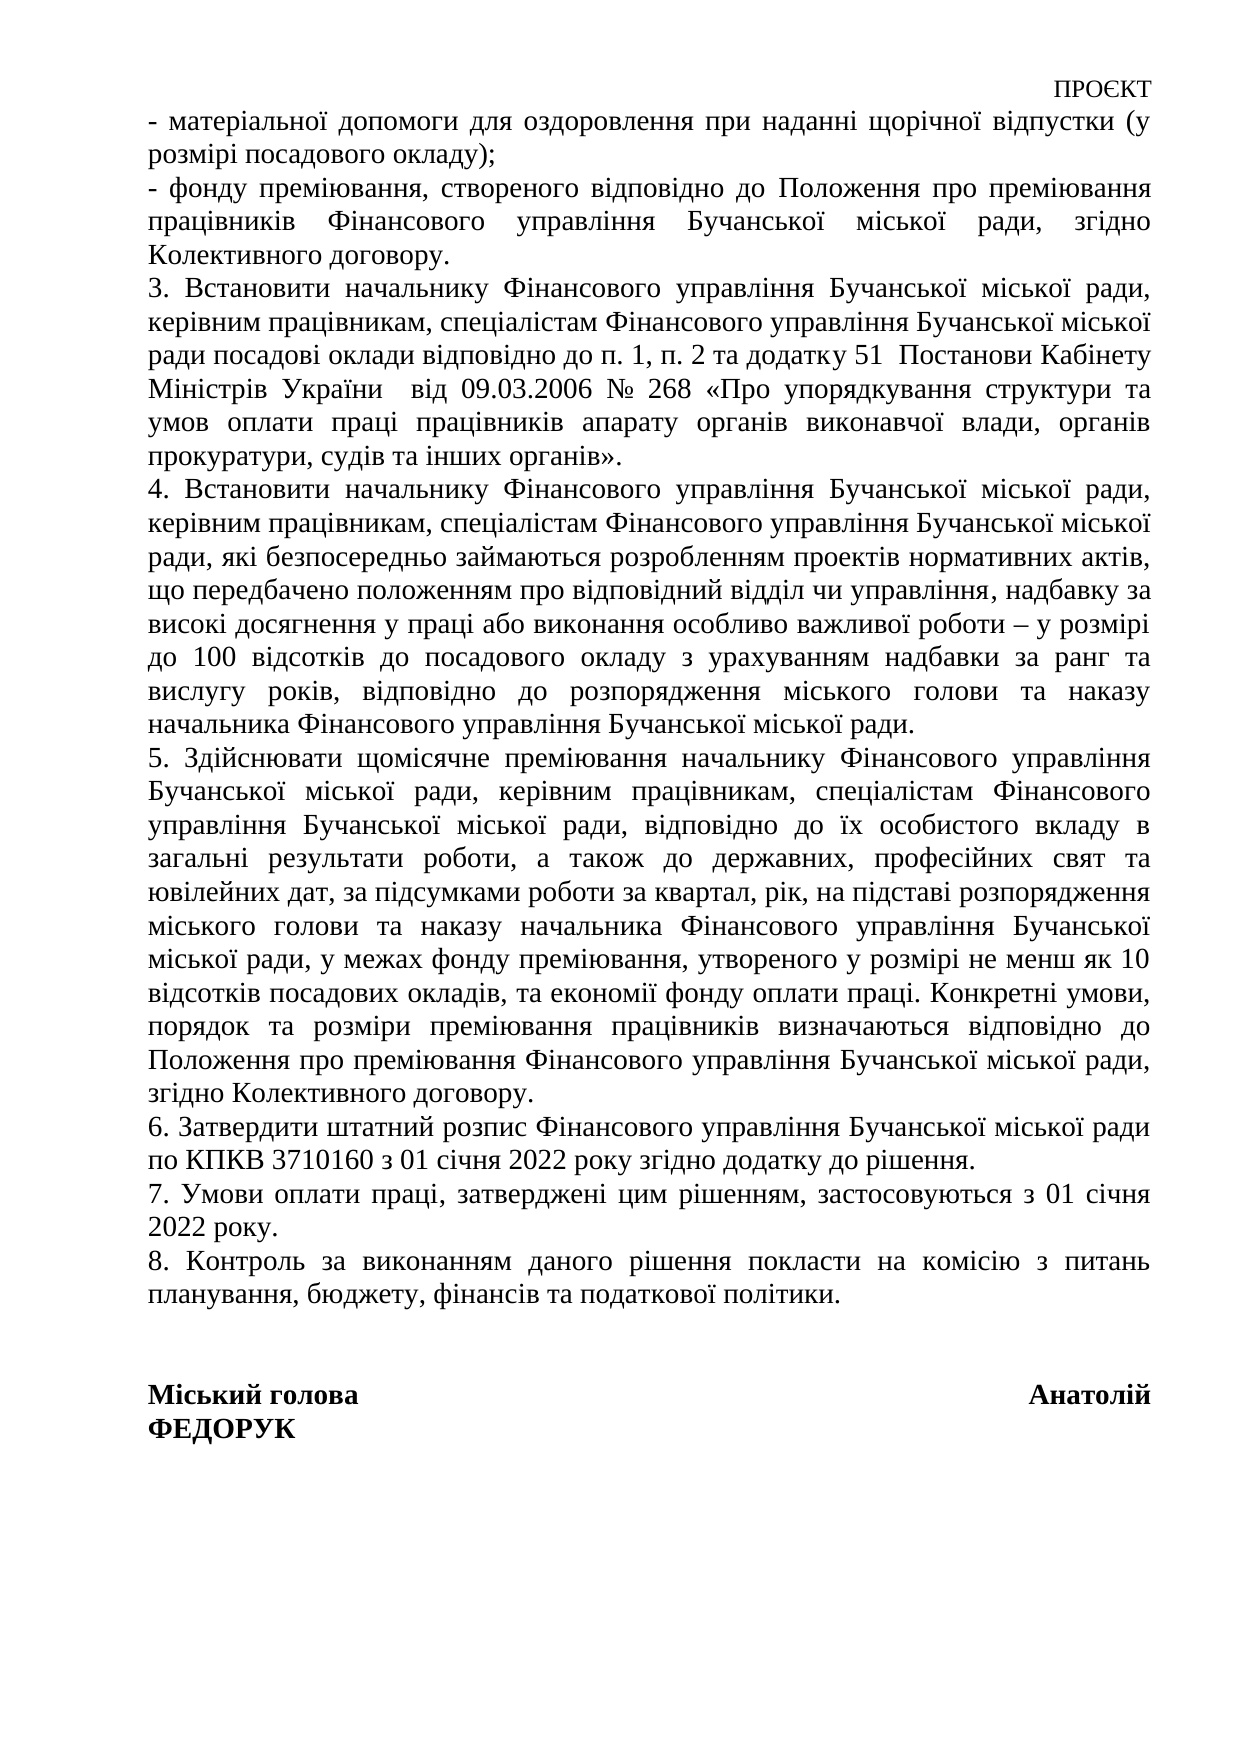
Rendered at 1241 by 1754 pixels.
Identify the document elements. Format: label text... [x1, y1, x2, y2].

text 6. Затвердити штатний розпис Фінансового управління Бучанської міської ради по КПКВ 3710160 з 01 січня 2022 року згідно додатку до рішення. [148, 1109, 1152, 1176]
text Міський голова Анатолій ФЕДОРУК [148, 1377, 1152, 1444]
text 4. Встановити начальнику Фінансового управління Бучанської міської ради, керівним працівникам, спеціалістам Фінансового управління Бучанської міської ради, які безпосередньо займаються розробленням проектів нормативних актів, що передбачено положенням про відповідний відділ чи управління, надбавку за високі досягнення у праці або виконання особливо важливої роботи – у розмірі до 100 відсотків до посадового окладу з урахуванням надбавки за ранг та вислугу років, відповідно до розпорядження міського голови та наказу начальника Фінансового управління Бучанської міської ради. [148, 472, 1152, 740]
text 5. Здійснювати щомісячне преміювання начальнику Фінансового управління Бучанської міської ради, керівним працівникам, спеціалістам Фінансового управління Бучанської міської ради, відповідно до їх особистого вкладу в загальні результати роботи, а також до державних, професійних свят та ювілейних дат, за підсумками роботи за квартал, рік, на підставі розпорядження міського голови та наказу начальника Фінансового управління Бучанської міської ради, у межах фонду преміювання, утвореного у розмірі не менш як 10 відсотків посадових окладів, та економії фонду оплати праці. Конкретні умови, порядок та розміри преміювання працівників визначаються відповідно до Положення про преміювання Фінансового управління Бучанської міської ради, згідно Колективного договору. [148, 740, 1152, 1109]
text - матеріальної допомоги для оздоровлення при наданні щорічної відпустки (у розмірі посадового окладу); [148, 103, 1152, 170]
text 8. Контроль за виконанням даного рішення покласти на комісію з питань планування, бюджету, фінансів та податкової політики. [148, 1243, 1152, 1310]
text 3. Встановити начальнику Фінансового управління Бучанської міської ради, керівним працівникам, спеціалістам Фінансового управління Бучанської міської ради посадові оклади відповідно до п. 1, п. 2 та додатку 51 Постанови Кабінету Міністрів України від 09.03.2006 № 268 «Про упорядкування структури та умов оплати праці працівників апарату органів виконавчої влади, органів прокуратури, судів та інших органів». [148, 270, 1152, 472]
text 7. Умови оплати праці, затверджені цим рішенням, застосовуються з 01 січня 2022 року. [148, 1176, 1152, 1243]
text - фонду преміювання, створеного відповідно до Положення про преміювання працівників Фінансового управління Бучанської міської ради, згідно Колективного договору. [148, 170, 1152, 270]
